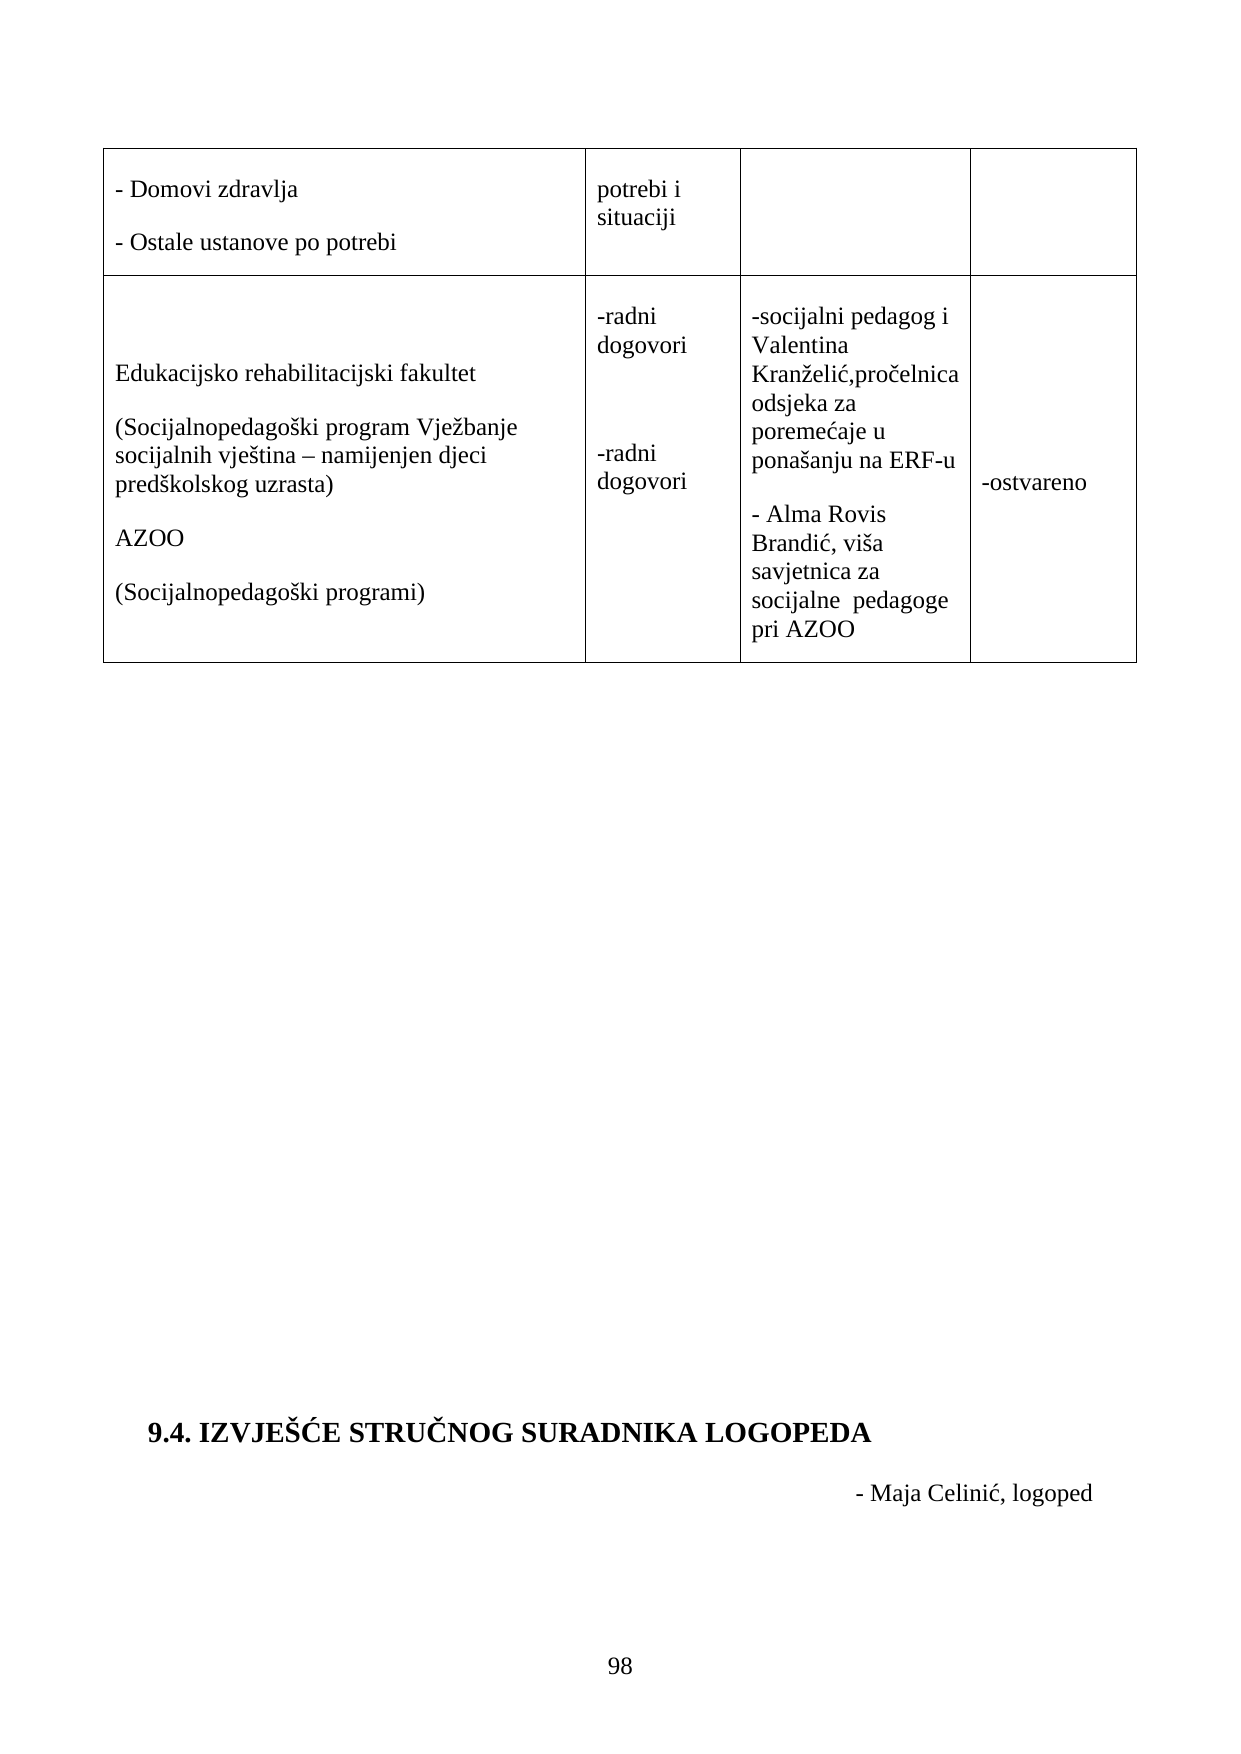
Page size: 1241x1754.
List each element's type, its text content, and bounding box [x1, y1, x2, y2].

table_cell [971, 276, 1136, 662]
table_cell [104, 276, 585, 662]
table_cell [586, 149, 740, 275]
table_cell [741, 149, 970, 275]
text 9.4. IZVJEŠĆE STRUČNOG SURADNIKA LOGOPEDA [148, 1415, 1093, 1449]
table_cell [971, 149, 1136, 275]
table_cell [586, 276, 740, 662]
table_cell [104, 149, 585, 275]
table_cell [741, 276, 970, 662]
text - Maja Celinić, logoped [148, 1478, 1093, 1506]
